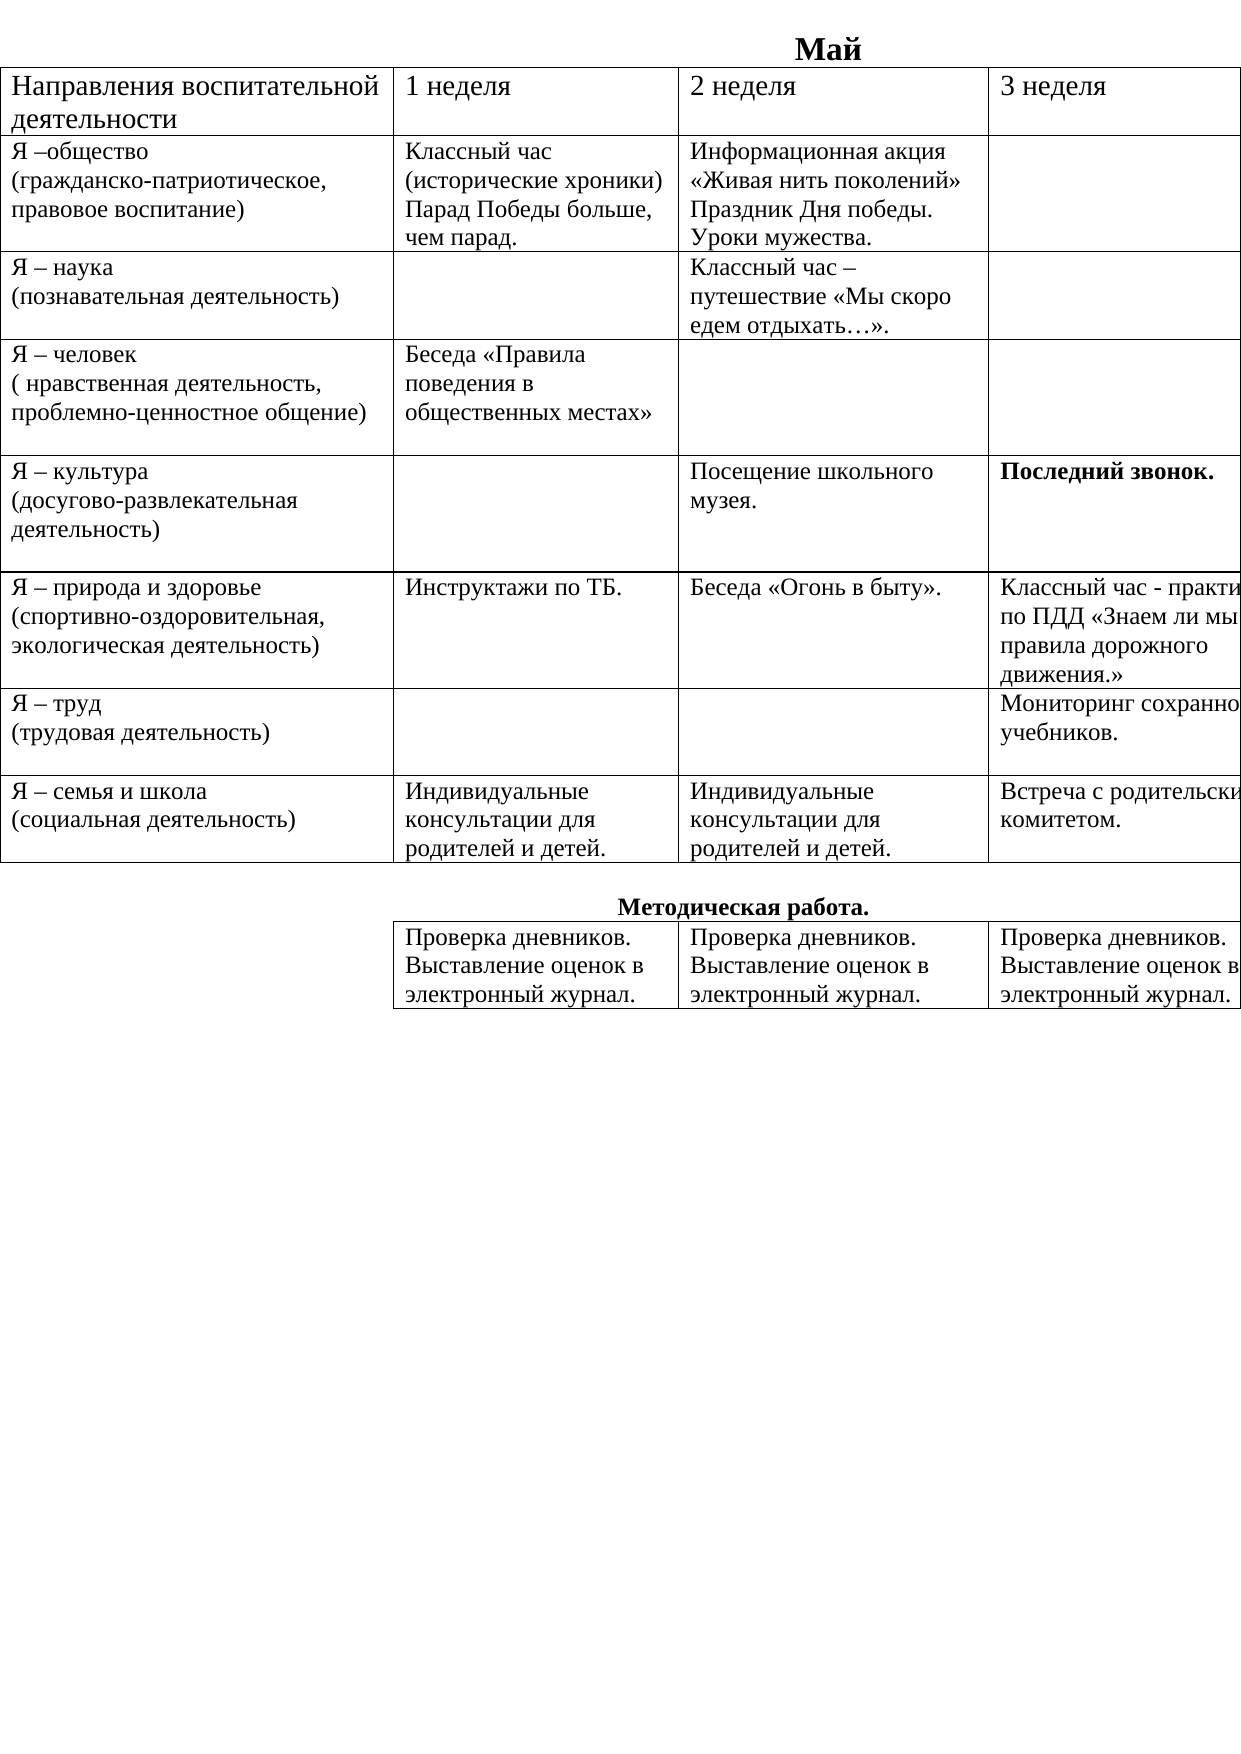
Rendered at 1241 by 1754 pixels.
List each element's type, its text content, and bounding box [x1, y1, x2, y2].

table_cell Направления воспитательной деятельности [1, 68, 393, 135]
table_cell [394, 252, 678, 338]
table_cell Посещение школьного музея. [679, 456, 988, 571]
table_cell Последний звонок. [989, 456, 1240, 571]
table_cell Инструктажи по ТБ. [394, 573, 678, 687]
table_cell Я – труд (трудовая деятельность) [1, 689, 393, 775]
table_cell [394, 689, 678, 775]
table_cell Классный час (исторические хроники) Парад Победы больше, чем парад. [394, 136, 678, 251]
table_cell 3 неделя [989, 68, 1240, 135]
table_cell Беседа «Огонь в быту». [679, 573, 988, 687]
table_cell Я – семья и школа (социальная деятельность) [1, 776, 393, 862]
table_cell Я –общество (гражданско-патриотическое, правовое воспитание) [1, 136, 393, 251]
table_cell Проверка дневников. Выставление оценок в электронный журнал. [989, 922, 1240, 1008]
table_cell Информационная акция «Живая нить поколений» Праздник Дня победы. Уроки мужества. [679, 136, 988, 251]
table_cell Методическая работа. [0, 863, 1240, 921]
table_cell Я – наука (познавательная деятельность) [1, 252, 393, 338]
table_cell 1 неделя [394, 68, 678, 135]
table_cell Классный час - практикум по ПДД «Знаем ли мы правила дорожного движения.» [989, 573, 1240, 687]
table_cell Классный час – путешествие «Мы скоро едем отдыхать…». [679, 252, 988, 338]
table_cell Проверка дневников. Выставление оценок в электронный журнал. [679, 922, 988, 1008]
table_cell Я – человек ( нравственная деятельность, проблемно-ценностное общение) [1, 340, 393, 455]
table_cell Мониторинг сохранности учебников. [989, 689, 1240, 775]
table_cell [679, 689, 988, 775]
table_cell [679, 340, 988, 455]
table_cell Индивидуальные консультации для родителей и детей. [394, 776, 678, 862]
table_cell Беседа «Правила поведения в общественных местах» [394, 340, 678, 455]
table_cell [394, 456, 678, 571]
table_cell Встреча с родительским комитетом. [989, 776, 1240, 862]
table_cell [989, 340, 1240, 455]
table_cell Я – природа и здоровье (спортивно-оздоровительная, экологическая деятельность) [1, 573, 393, 687]
table_cell Проверка дневников. Выставление оценок в электронный журнал. [394, 922, 678, 1008]
table_cell [989, 252, 1240, 338]
table_cell Я – культура (досугово-развлекательная деятельность) [1, 456, 393, 571]
table_cell Индивидуальные консультации для родителей и детей. [679, 776, 988, 862]
table_cell [989, 136, 1240, 251]
table_cell 2 неделя [679, 68, 988, 135]
table_header Май [0, 0, 1240, 67]
